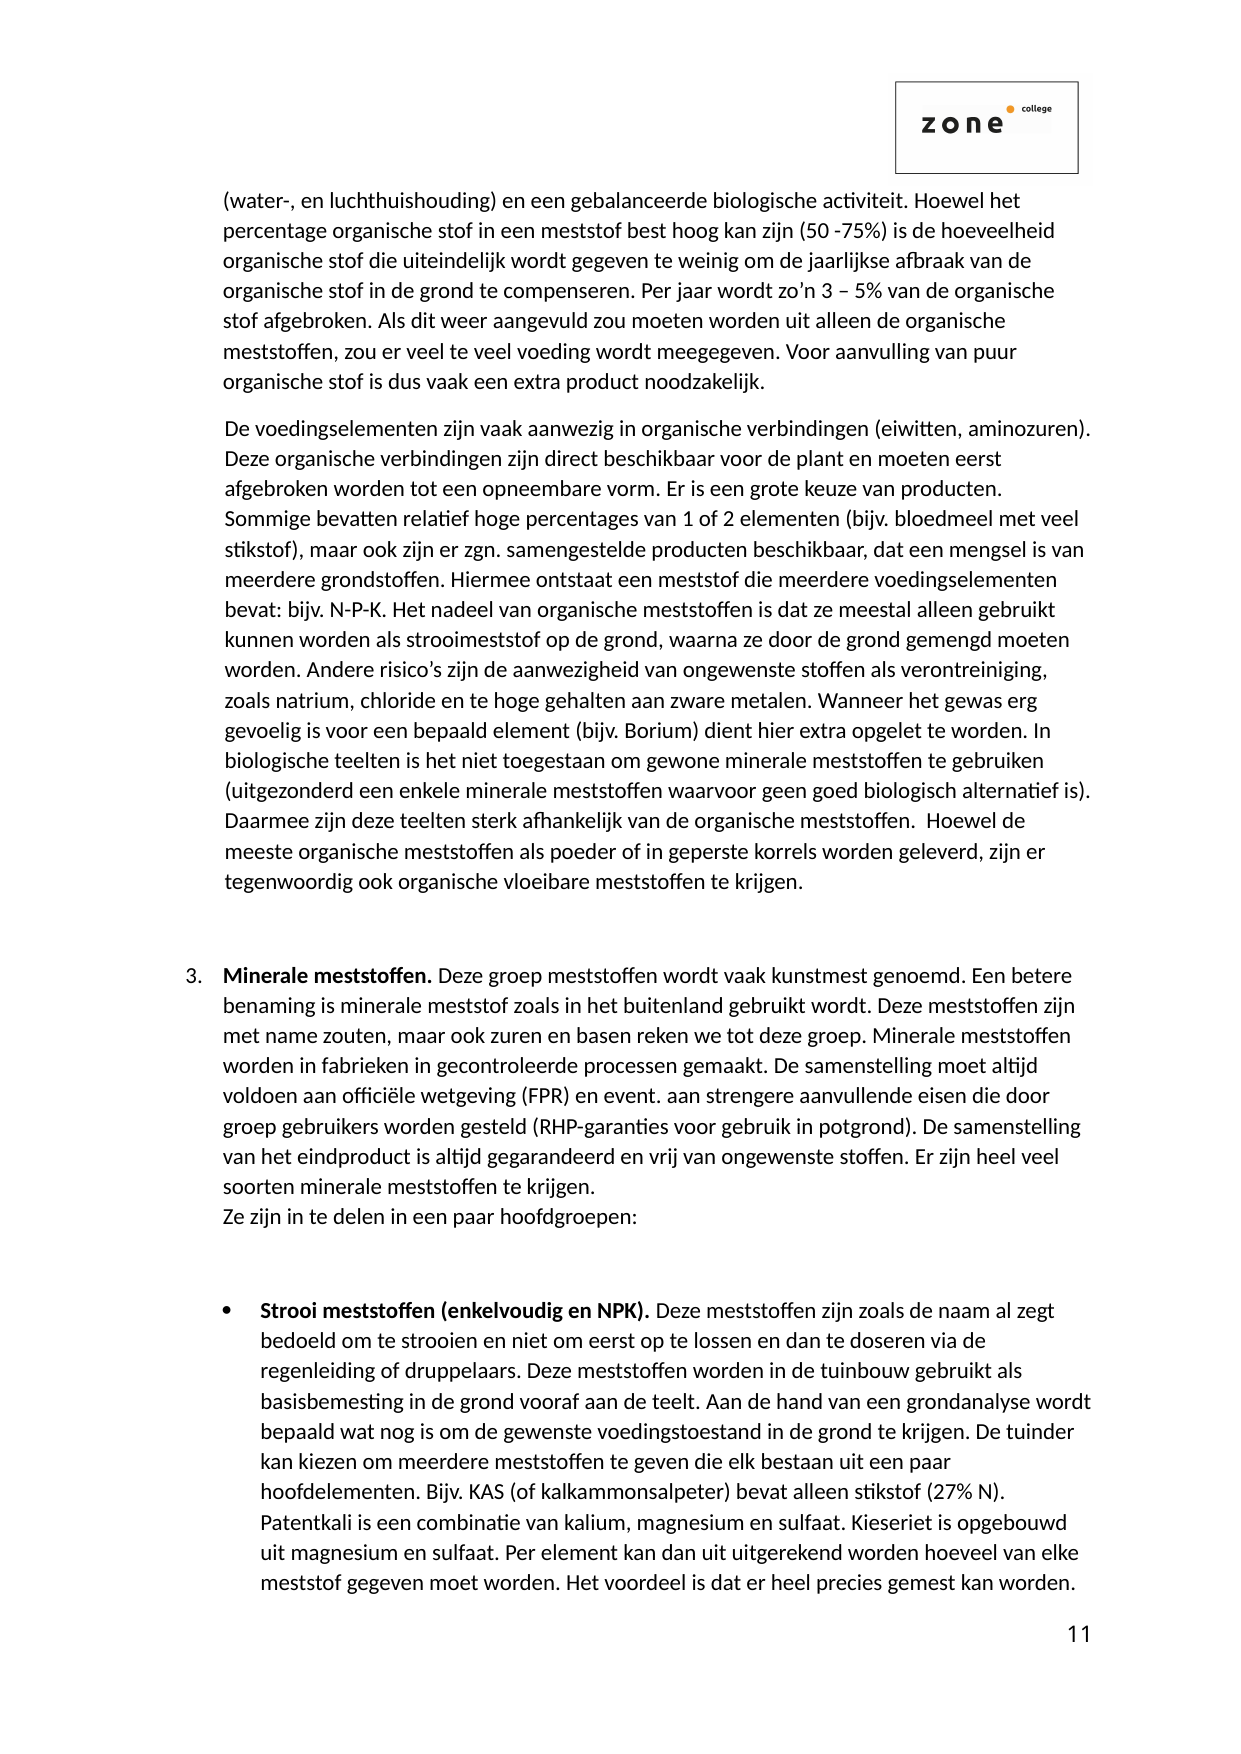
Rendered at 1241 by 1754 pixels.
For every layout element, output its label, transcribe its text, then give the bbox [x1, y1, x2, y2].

text De voedingselementen zijn vaak aanwezig in organische verbindingen (eiwitten, aminozuren). Deze organische verbindingen zijn direct beschikbaar voor de plant en moeten eerst afgebroken worden tot een opneembare vorm. Er is een grote keuze van producten. Sommige bevatten relatief hoge percentages van 1 of 2 elementen (bijv. bloedmeel met veel stikstof), maar ook zijn er zgn. samengestelde producten beschikbaar, dat een mengsel is van meerdere grondstoffen. Hiermee ontstaat een meststof die meerdere voedingselementen bevat: bijv. N-P-K. Het nadeel van organische meststoffen is dat ze meestal alleen gebruikt kunnen worden als strooimeststof op de grond, waarna ze door de grond gemengd moeten worden. Andere risico’s zijn de aanwezigheid van ongewenste stoffen als verontreiniging, zoals natrium, chloride en te hoge gehalten aan zware metalen. Wanneer het gewas erg gevoelig is voor een bepaald element (bijv. Borium) dient hier extra opgelet te worden. In biologische teelten is het niet toegestaan om gewone minerale meststoffen te gebruiken (uitgezonderd een enkele minerale meststoffen waarvoor geen goed biologisch alternatief is). Daarmee zijn deze teelten sterk afhankelijk van de organische meststoffen. Hoewel de meeste organische meststoffen als poeder of in geperste korrels worden geleverd, zijn er tegenwoordig ook organische vloeibare meststoffen te krijgen. [224, 414, 1093, 895]
text Ze zijn in te delen in een paar hoofdgroepen: [223, 1202, 1093, 1231]
list Minerale meststoffen. Deze groep meststoffen wordt vaak kunstmest genoemd. Een betere benaming is minerale meststof zoals in het buitenland gebruikt wordt. Deze meststoffen zijn met name zouten, maar ook zuren en basen reken we tot deze groep. Minerale meststoffen worden in fabrieken in gecontroleerde processen gemaakt. De samenstelling moet altijd voldoen aan officiële wetgeving (FPR) en event. aan strengere aanvullende eisen die door groep gebruikers worden gesteld (RHP-garanties voor gebruik in potgrond). De samenstelling van het eindproduct is altijd gegarandeerd en vrij van ongewenste stoffen. Er zijn heel veel soorten minerale meststoffen te krijgen. [185, 961, 1093, 1200]
picture [887, 73, 1093, 186]
